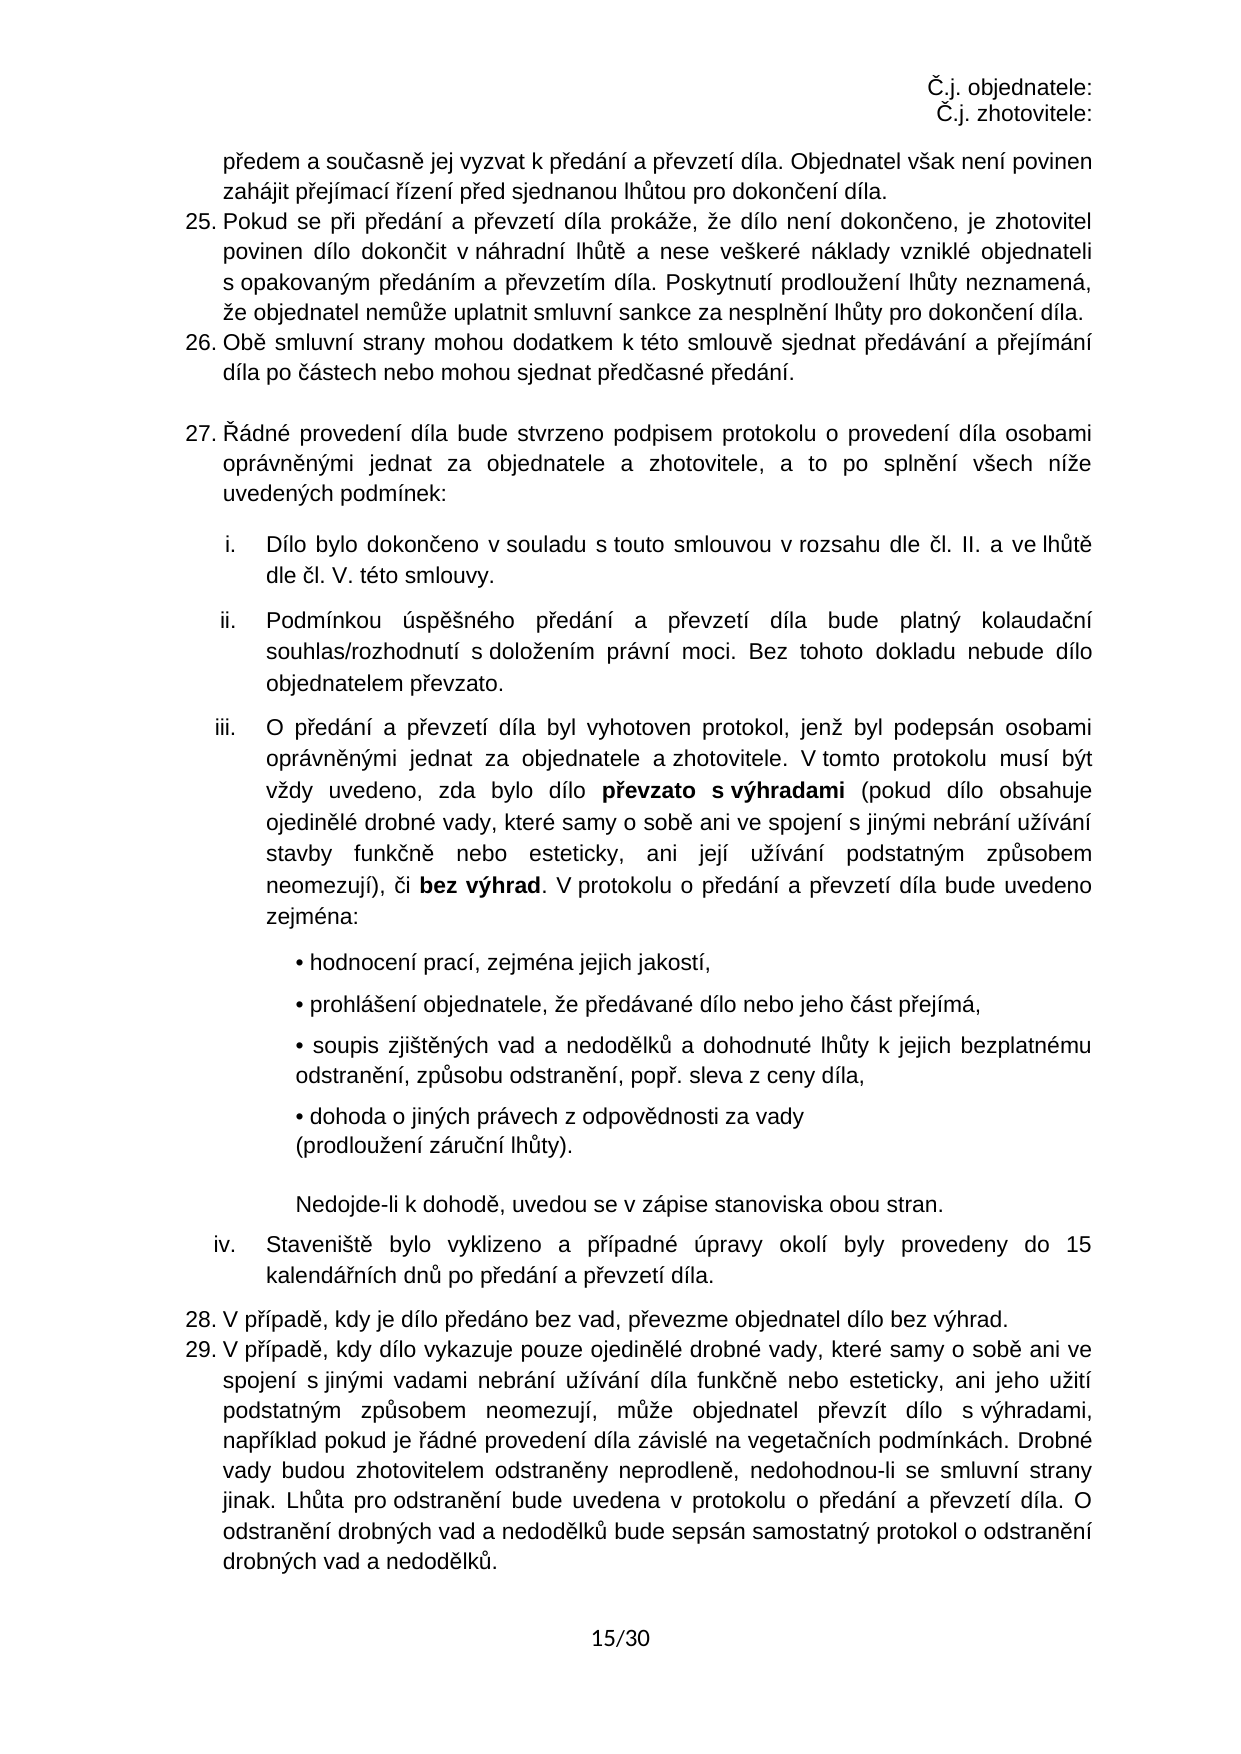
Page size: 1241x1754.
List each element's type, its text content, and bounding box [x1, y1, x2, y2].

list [185, 148, 1093, 204]
list Řádné provedení díla bude stvrzeno podpisem protokolu o provedení díla osobami oprávněnými jednat za objednatele a zhotovitele, a to po splnění všech níže uvedených podmínek: [185, 419, 1093, 506]
list V případě, kdy je dílo předáno bez vad, převezme objednatel dílo bez výhrad. [185, 1306, 1093, 1332]
list V případě, kdy dílo vykazuje pouze ojedinělé drobné vady, které samy o sobě ani ve spojení s jinými vadami nebrání užívání díla funkčně nebo esteticky, ani jeho užití podstatným způsobem neomezují, může objednatel převzít dílo s výhradami, například pokud je řádné provedení díla závislé na vegetačních podmínkách. Drobné vady budou zhotovitelem odstraněny neprodleně, nedohodnou-li se smluvní strany jinak. Lhůta pro odstranění bude uvedena v protokolu o předání a převzetí díla. O odstranění drobných vad a nedodělků bude sepsán samostatný protokol o odstranění drobných vad a nedodělků. [185, 1336, 1093, 1574]
list Podmínkou úspěšného předání a převzetí díla bude platný kolaudační souhlas/rozhodnutí s doložením právní moci. Bez tohoto dokladu nebude dílo objednatelem převzato. [236, 607, 1093, 696]
list Obě smluvní strany mohou dodatkem k této smlouvě sjednat předávání a přejímání díla po částech nebo mohou sjednat předčasné předání. [185, 329, 1093, 385]
text • hodnocení prací, zejména jejich jakostí, [221, 947, 1093, 976]
list Staveniště bylo vyklizeno a případné úpravy okolí byly provedeny do 15 kalendářních dnů po předání a převzetí díla. [236, 1231, 1093, 1288]
list O předání a převzetí díla byl vyhotoven protokol, jenž byl podepsán osobami oprávněnými jednat za objednatele a zhotovitele. V tomto protokolu musí být vždy uvedeno, zda bylo dílo převzato s výhradami (pokud dílo obsahuje ojedinělé drobné vady, které samy o sobě ani ve spojení s jinými nebrání užívání stavby funkčně nebo esteticky, ani její užívání podstatným způsobem neomezují), či bez výhrad. V protokolu o předání a převzetí díla bude uvedeno zejména: [236, 714, 1093, 929]
text • soupis zjištěných vad a nedodělků a dohodnuté lhůty k jejich bezplatnému odstranění, způsobu odstranění, popř. sleva z ceny díla, [295, 1031, 1093, 1089]
text • prohlášení objednatele, že předávané dílo nebo jeho část přejímá, [221, 989, 1093, 1018]
text • dohoda o jiných právech z odpovědnosti za vady [221, 1101, 1093, 1131]
list Dílo bylo dokončeno v souladu s touto smlouvou v rozsahu dle čl. II. a ve lhůtě dle čl. V. této smlouvy. [236, 531, 1093, 589]
list Pokud se při předání a převzetí díla prokáže, že dílo není dokončeno, je zhotovitel povinen dílo dokončit v náhradní lhůtě a nese veškeré náklady vzniklé objednateli s opakovaným předáním a převzetím díla. Poskytnutí prodloužení lhůty neznamená, že objednatel nemůže uplatnit smluvní sankce za nesplnění lhůty pro dokončení díla. [185, 208, 1093, 325]
text (prodloužení záruční lhůty). [221, 1131, 1093, 1160]
text Nedojde-li k dohodě, uvedou se v zápise stanoviska obou stran. [221, 1189, 1093, 1218]
